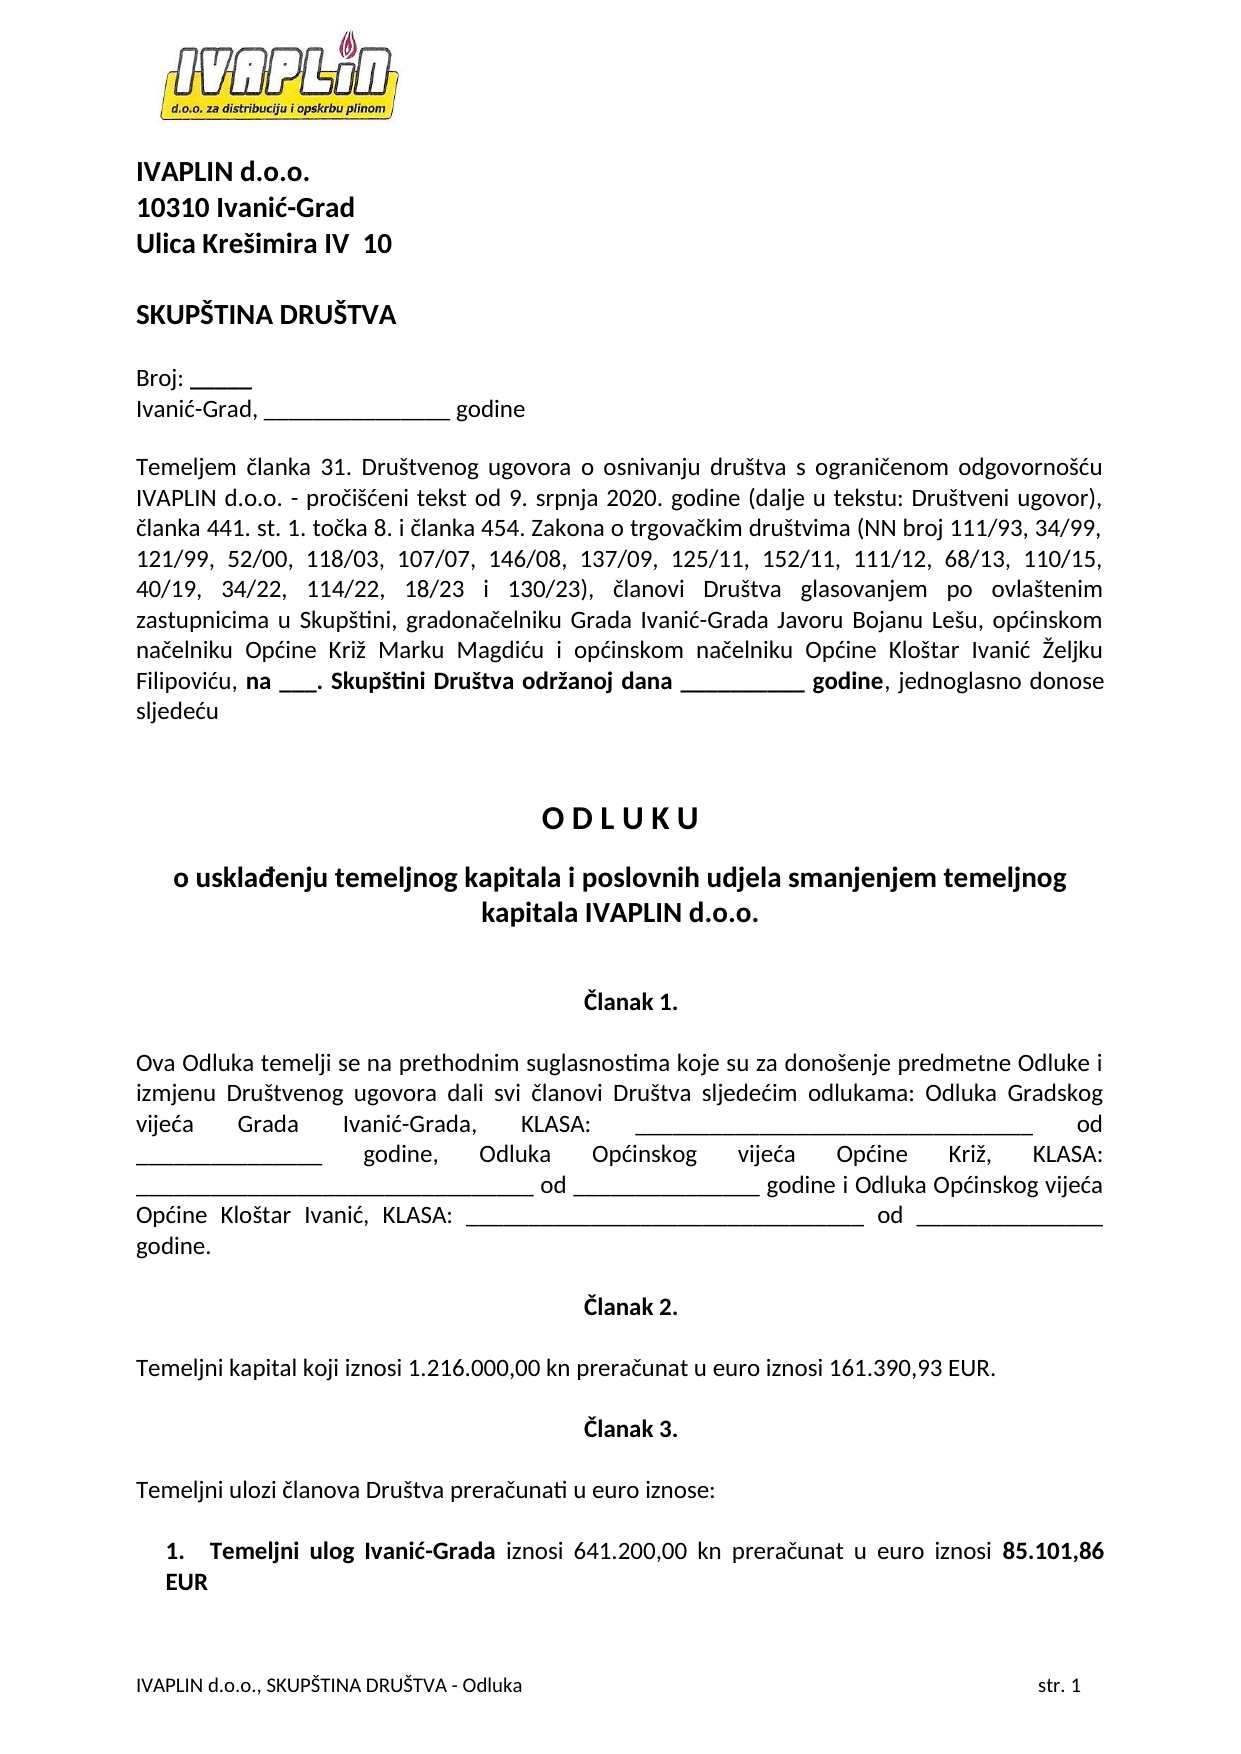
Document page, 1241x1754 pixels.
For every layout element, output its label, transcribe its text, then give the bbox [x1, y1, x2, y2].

text 10310 Ivanić-Grad [136, 189, 1104, 225]
list Temeljni ulog Ivanić-Grada iznosi 641.200,00 kn preračunat u euro iznosi 85.101,86 EUR [165, 1535, 1104, 1596]
text Temeljni kapital koji iznosi 1.216.000,00 kn preračunat u euro iznosi 161.390,93 EUR. [136, 1352, 1104, 1383]
text Ivanić-Grad, _______________ godine [136, 393, 1104, 423]
text IVAPLIN d.o.o. [136, 153, 1104, 189]
text Ulica Krešimira IV 10 [136, 225, 1104, 260]
text Ova Odluka temelji se na prethodnim suglasnostima koje su za donošenje predmetne Odluke i izmjenu Društvenog ugovora dali svi članovi Društva sljedećim odlukama: Odluka Gradskog vijeća Grada Ivanić-Grada, KLASA: ________________________________ od _______________ godine, Odluka Općinskog vijeća Općine Križ, KLASA: ________________________________ od _______________ godine i Odluka Općinskog vijeća Općine Kloštar Ivanić, KLASA: ________________________________ od _______________ godine. [136, 1047, 1104, 1261]
text Broj: _____ [136, 362, 1104, 393]
text SKUPŠTINA DRUŠTVA [136, 296, 1104, 332]
text Temeljni ulozi članova Društva preračunati u euro iznose: [136, 1474, 1104, 1505]
picture [145, 25, 408, 131]
text o usklađenju temeljnog kapitala i poslovnih udjela smanjenjem temeljnog kapitala IVAPLIN d.o.o. [136, 859, 1104, 930]
text Temeljem članka 31. Društvenog ugovora o osnivanju društva s ograničenom odgovornošću IVAPLIN d.o.o. - pročišćeni tekst od 9. srpnja 2020. godine (dalje u tekstu: Društveni ugovor), članka 441. st. 1. točka 8. i članka 454. Zakona o trgovačkim društvima (NN broj 111/93, 34/99, 121/99, 52/00, 118/03, 107/07, 146/08, 137/09, 125/11, 152/11, 111/12, 68/13, 110/15, 40/19, 34/22, 114/22, 18/23 i 130/23), članovi Društva glasovanjem po ovlaštenim zastupnicima u Skupštini, gradonačelniku Grada Ivanić-Grada Javoru Bojanu Lešu, općinskom načelniku Općine Križ Marku Magdiću i općinskom načelniku Općine Kloštar Ivanić Željku Filipoviću, na ___. Skupštini Društva održanoj dana __________ godine, jednoglasno donose sljedeću [136, 451, 1104, 726]
text O D L U K U [136, 797, 1104, 838]
